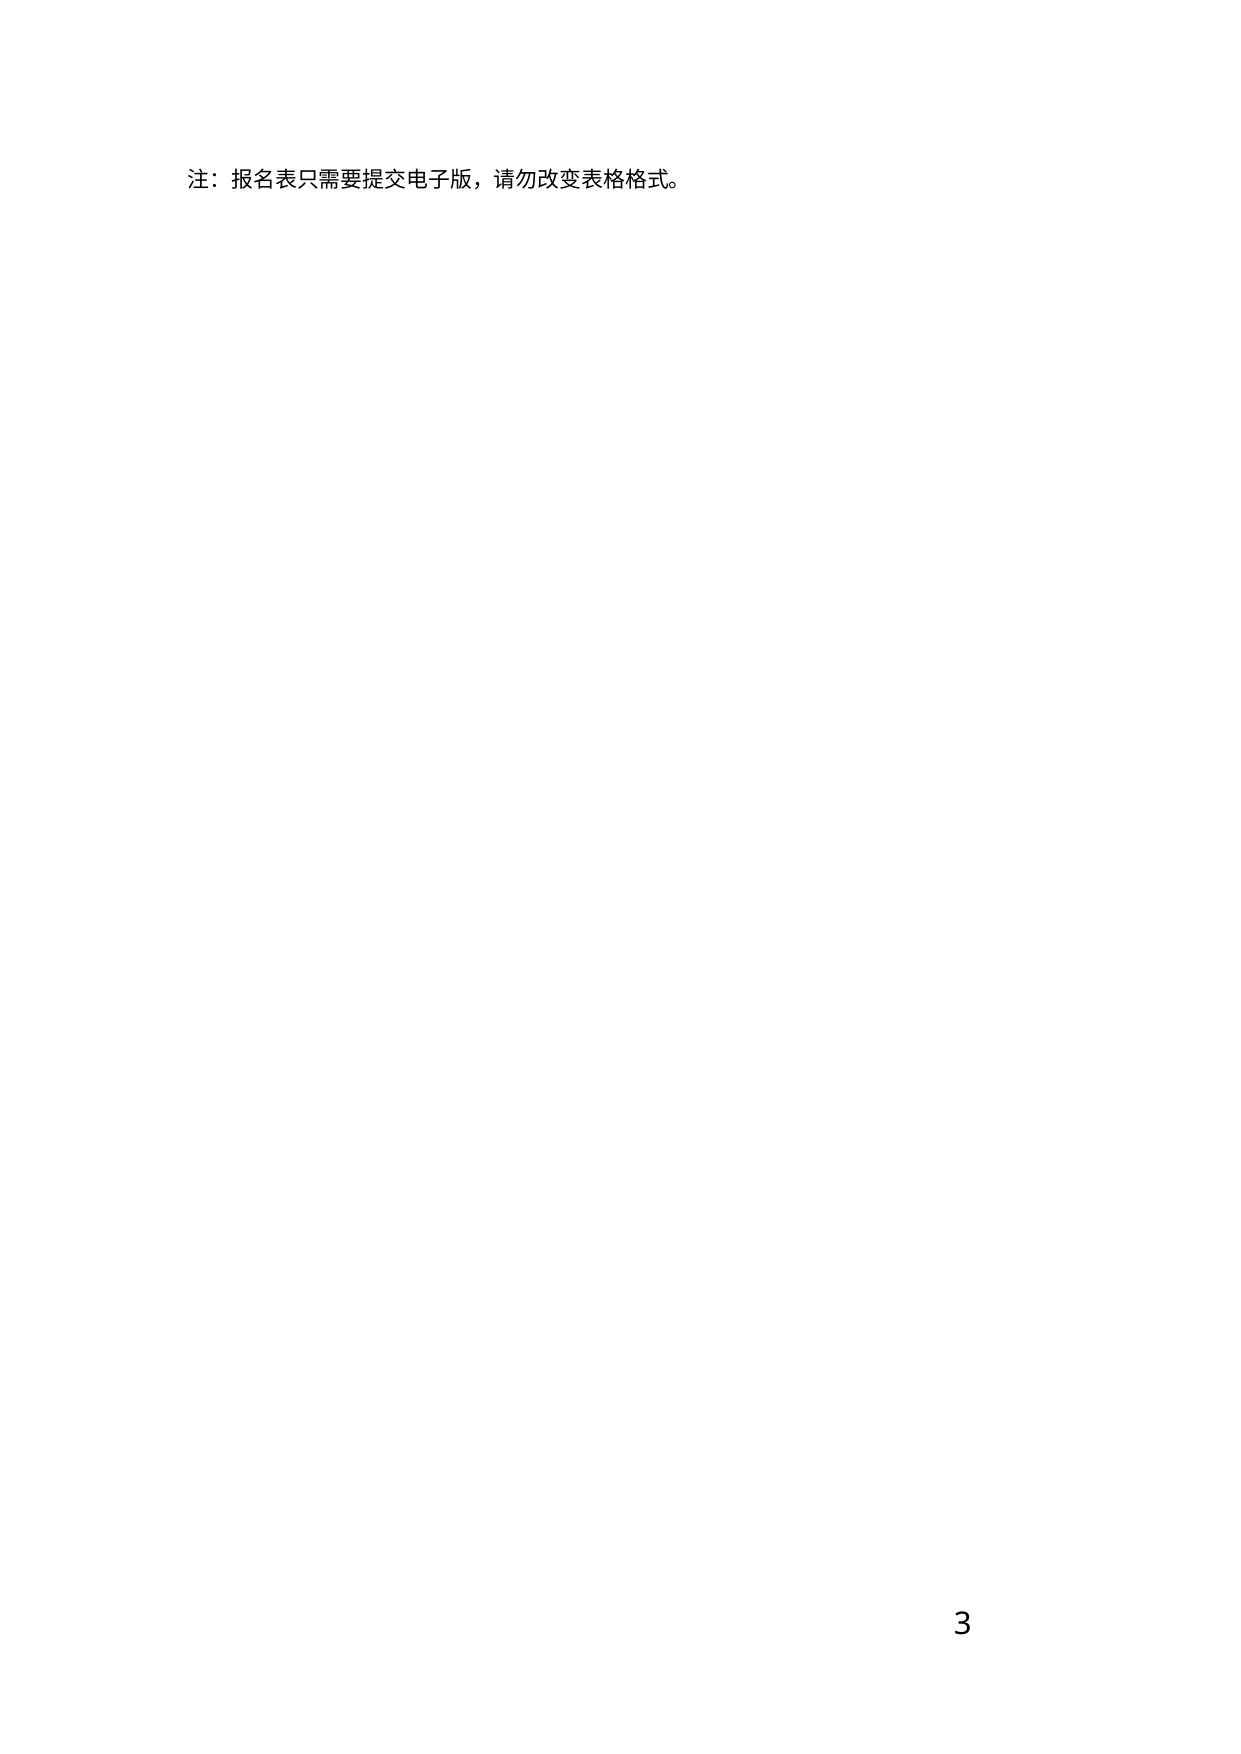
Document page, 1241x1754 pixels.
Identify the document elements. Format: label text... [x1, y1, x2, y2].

text 注：报名表只需要提交电子版，请勿改变表格格式。 [187, 162, 1053, 194]
